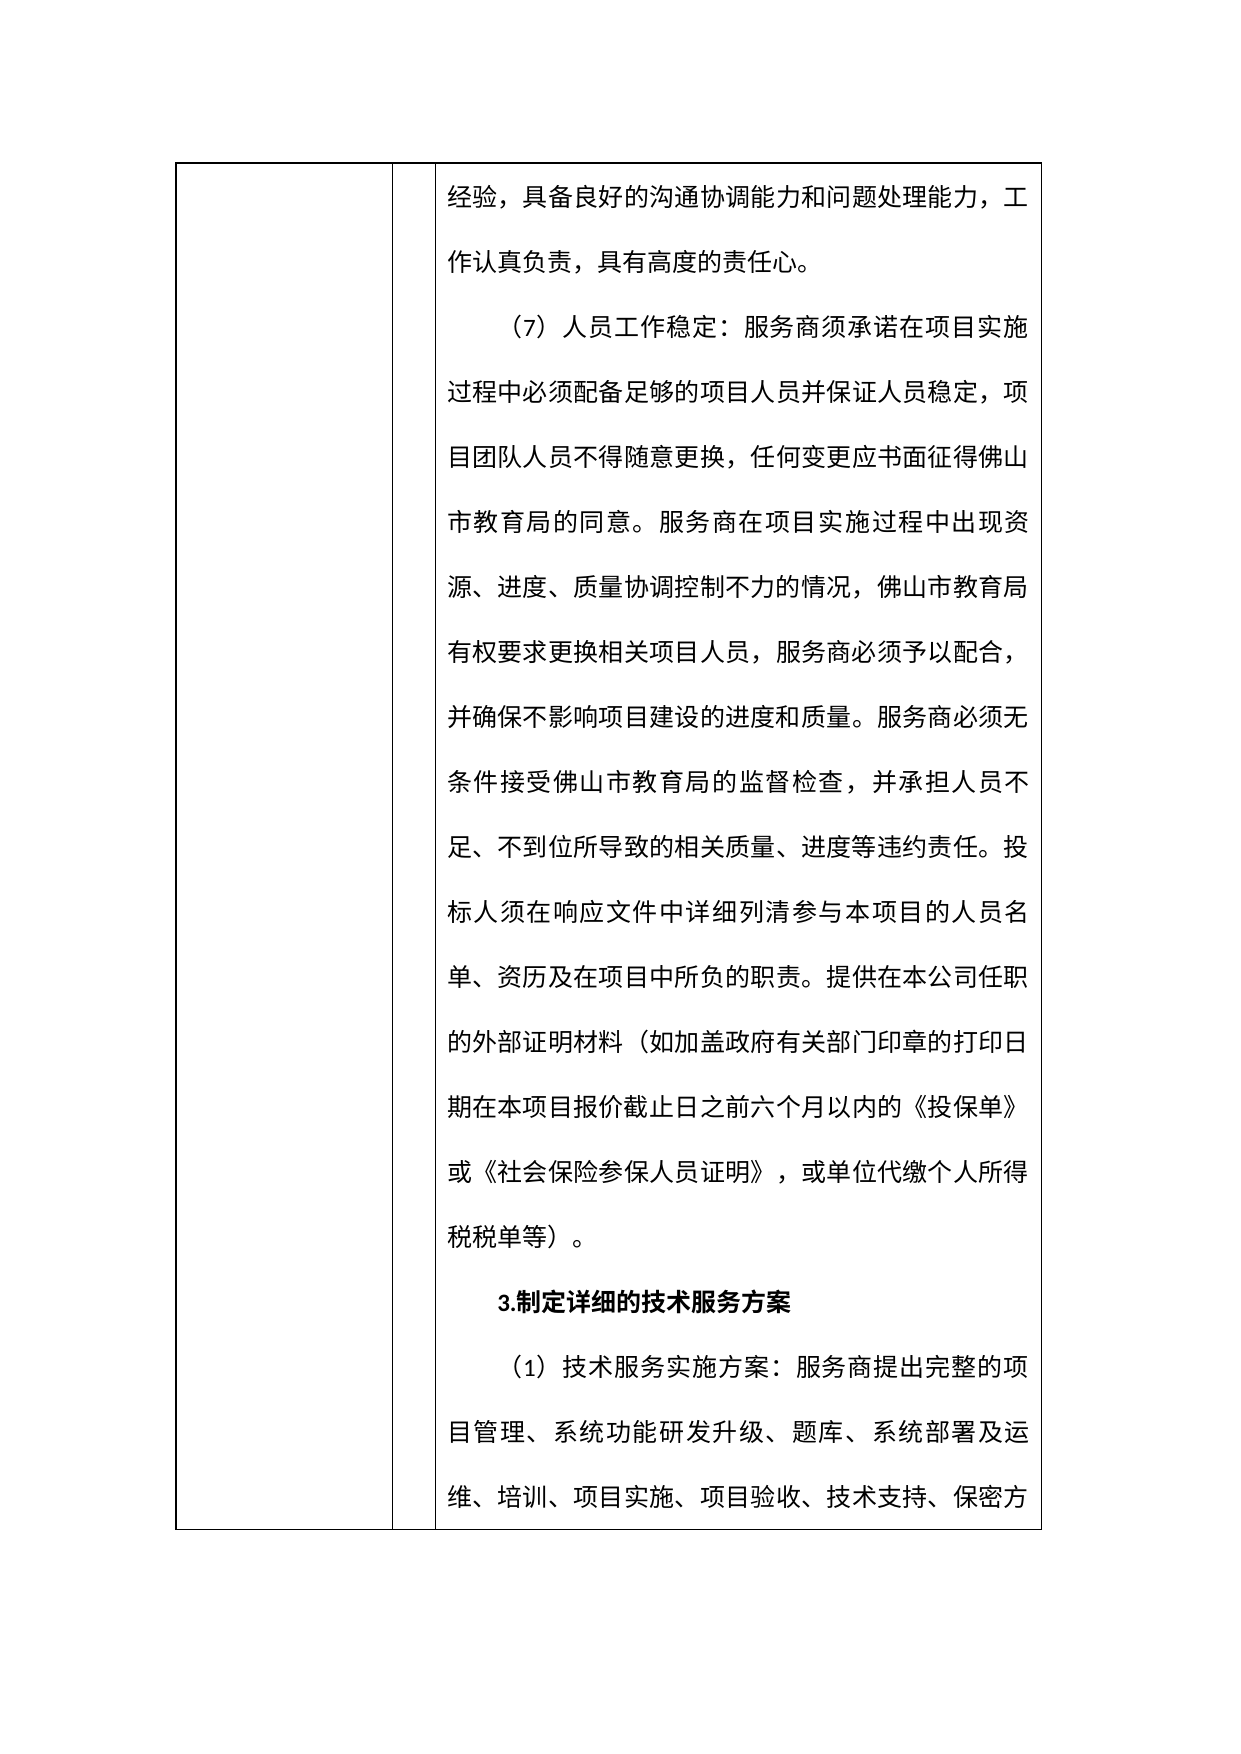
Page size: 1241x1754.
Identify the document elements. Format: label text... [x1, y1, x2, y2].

table_cell [177, 164, 392, 1528]
table_cell 1 [393, 164, 435, 1528]
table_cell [436, 164, 1041, 1528]
